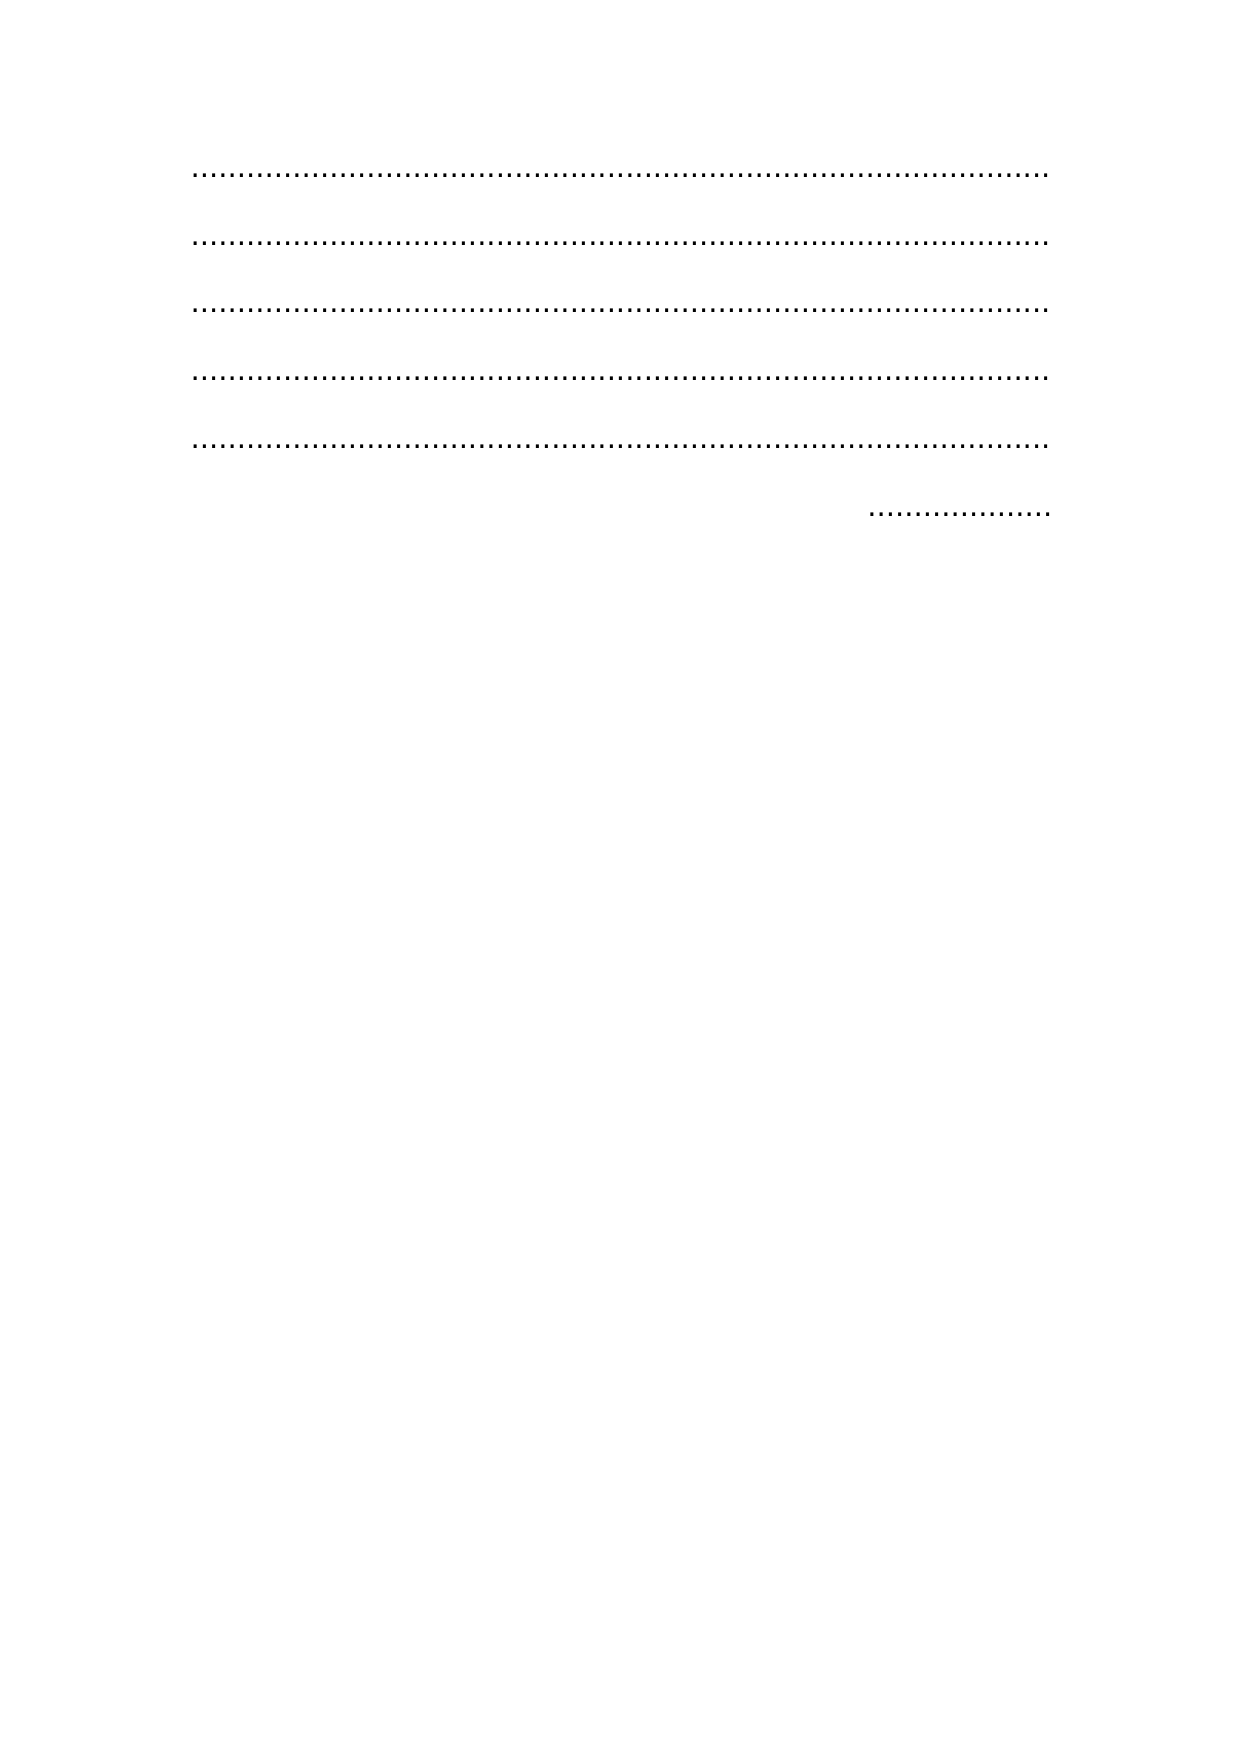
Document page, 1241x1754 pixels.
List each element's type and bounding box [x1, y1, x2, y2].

text [187, 150, 1053, 523]
